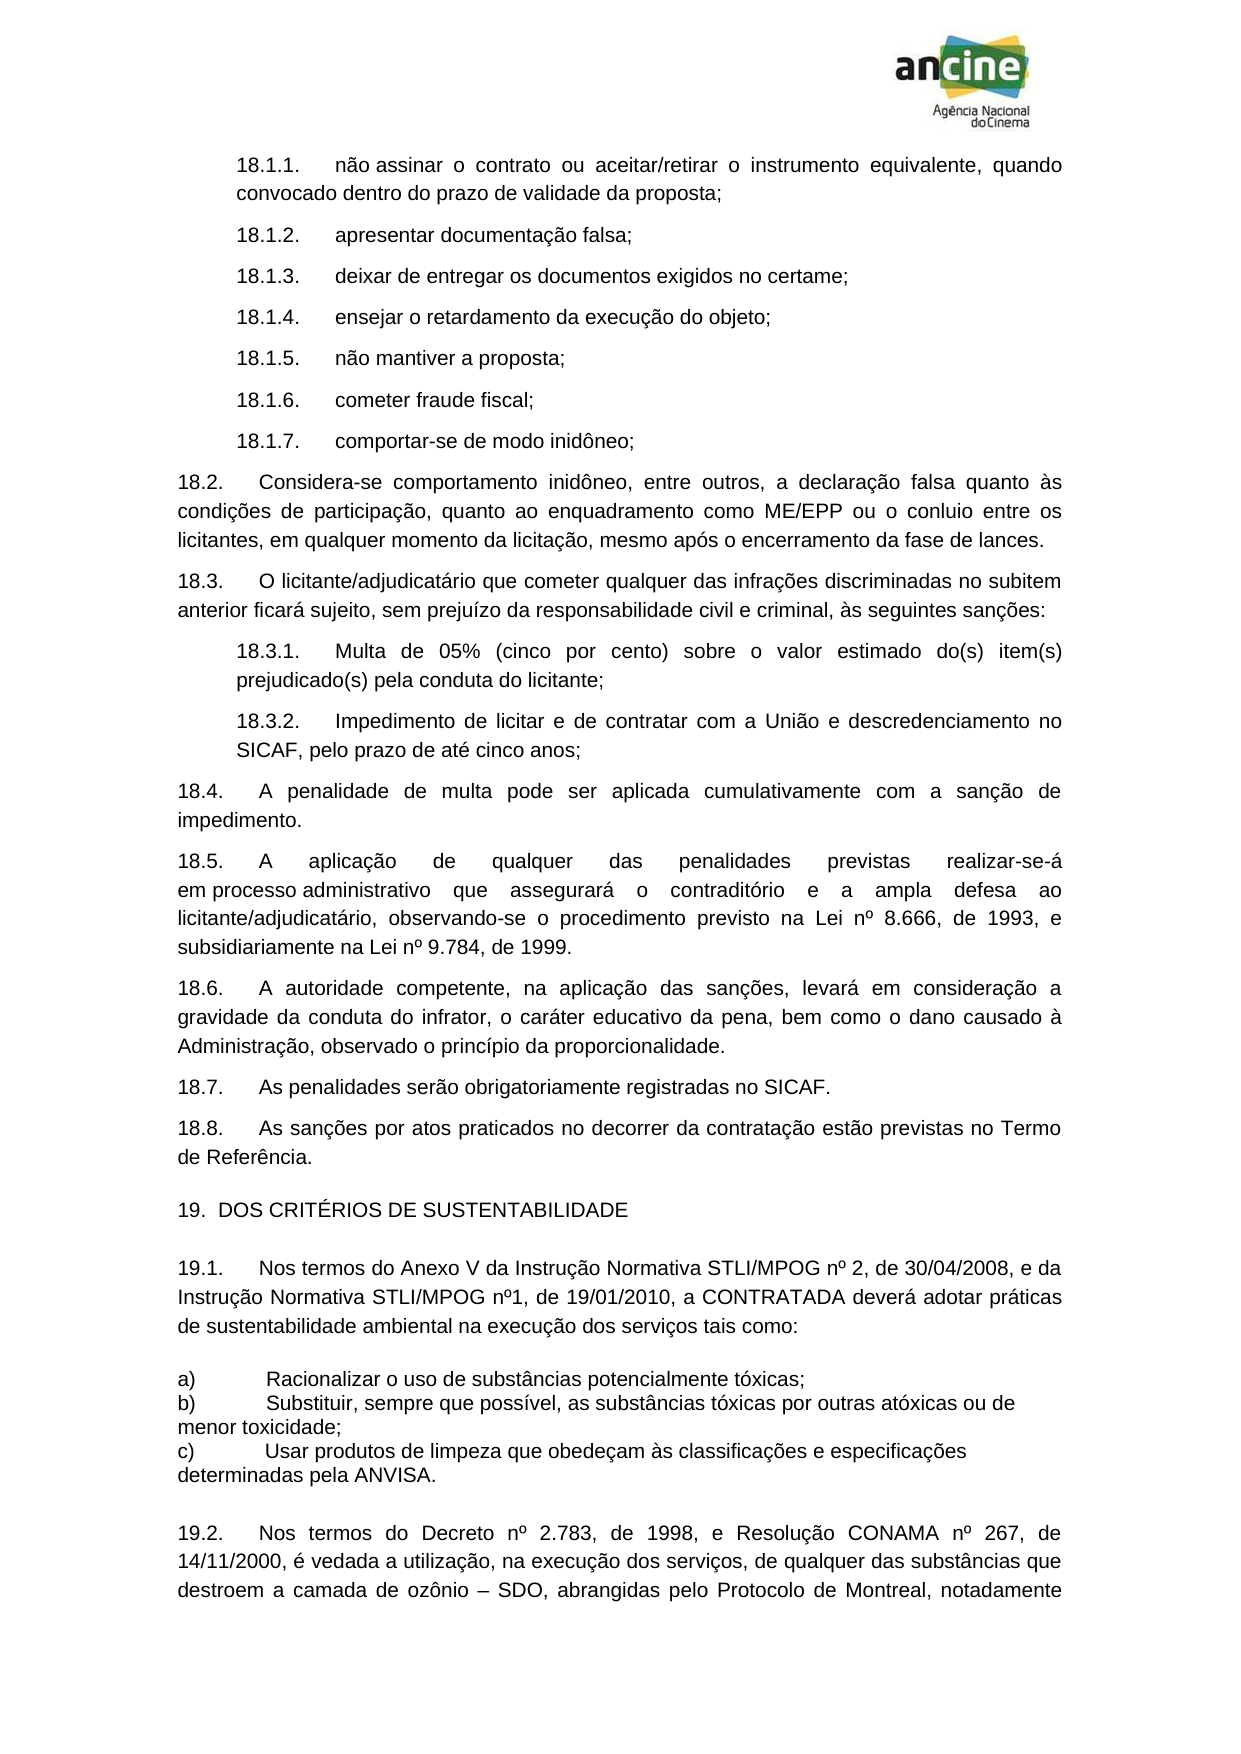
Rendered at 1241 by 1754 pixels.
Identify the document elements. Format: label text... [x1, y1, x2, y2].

text 18.3.2. Impedimento de licitar e de contratar com a União e descredenciamento no SICAF, pelo prazo de até cinco anos; [236, 704, 1063, 761]
text 18.1.4. ensejar o retardamento da execução do objeto; [236, 300, 1063, 329]
text a) Racionalizar o uso de substâncias potencialmente tóxicas; [177, 1367, 1063, 1391]
text 18.1.5. não mantiver a proposta; [236, 341, 1063, 370]
text 18.3.1. Multa de 05% (cinco por cento) sobre o valor estimado do(s) item(s) prejudicado(s) pela conduta do licitante; [236, 634, 1063, 691]
text 19. DOS CRITÉRIOS DE SUSTENTABILIDADE [177, 1198, 1063, 1222]
text 18.2. Considera-se comportamento inidôneo, entre outros, a declaração falsa quanto às condições de participação, quanto ao enquadramento como ME/EPP ou o conluio entre os licitantes, em qualquer momento da licitação, mesmo após o encerramento da fase de lances. [177, 523, 1063, 551]
text 18.5. A aplicação de qualquer das penalidades previstas realizar-se-á em processo administrativo que assegurará o contraditório e a ampla defesa ao licitante/adjudicatário, observando-se o procedimento previsto na Lei nº 8.666, de 1993, e subsidiariamente na Lei nº 9.784, de 1999. [177, 844, 1063, 959]
text 18.7. As penalidades serão obrigatoriamente registradas no SICAF. [177, 1070, 1063, 1099]
text c) Usar produtos de limpeza que obedeçam às classificações e especificações determinadas pela ANVISA. [177, 1438, 1063, 1486]
text 19.1. Nos termos do Anexo V da Instrução Normativa STLI/MPOG nº 2, de 30/04/2008, e da Instrução Normativa STLI/MPOG nº1, de 19/01/2010, a CONTRATADA deverá adotar práticas de sustentabilidade ambiental na execução dos serviços tais como: [177, 1251, 1063, 1337]
text 18.1.3. deixar de entregar os documentos exigidos no certame; [236, 259, 1063, 288]
text 18.6. A autoridade competente, na aplicação das sanções, levará em consideração a gravidade da conduta do infrator, o caráter educativo da pena, bem como o dano causado à Administração, observado o princípio da proporcionalidade. [177, 971, 1063, 1058]
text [177, 1516, 1063, 1602]
text 18.3. O licitante/adjudicatário que cometer qualquer das infrações discriminadas no subitem anterior ficará sujeito, sem prejuízo da responsabilidade civil e criminal, às seguintes sanções: [177, 564, 1063, 621]
text b) Substituir, sempre que possível, as substâncias tóxicas por outras atóxicas ou de menor toxicidade; [177, 1391, 1063, 1438]
text 18.8. As sanções por atos praticados no decorrer da contratação estão previstas no Termo de Referência. [177, 1111, 1063, 1169]
picture [891, 30, 1039, 132]
text 18.1.2. apresentar documentação falsa; [236, 218, 1063, 246]
text 18.1.1. não assinar o contrato ou aceitar/retirar o instrumento equivalente, quando convocado dentro do prazo de validade da proposta; [236, 148, 1063, 205]
text 18.2. Considera-se comportamento inidôneo, entre outros, a declaração falsa quanto às condições de participação, quanto ao enquadramento como ME/EPP ou o conluio entre os licitantes, em qualquer momento da licitação, mesmo após o encerramento da fase de lances. [177, 465, 1063, 499]
text 18.4. A penalidade de multa pode ser aplicada cumulativamente com a sanção de impedimento. [177, 774, 1063, 831]
text 18.1.6. cometer fraude fiscal; [236, 383, 1063, 411]
text 18.1.7. comportar-se de modo inidôneo; [236, 424, 1063, 453]
